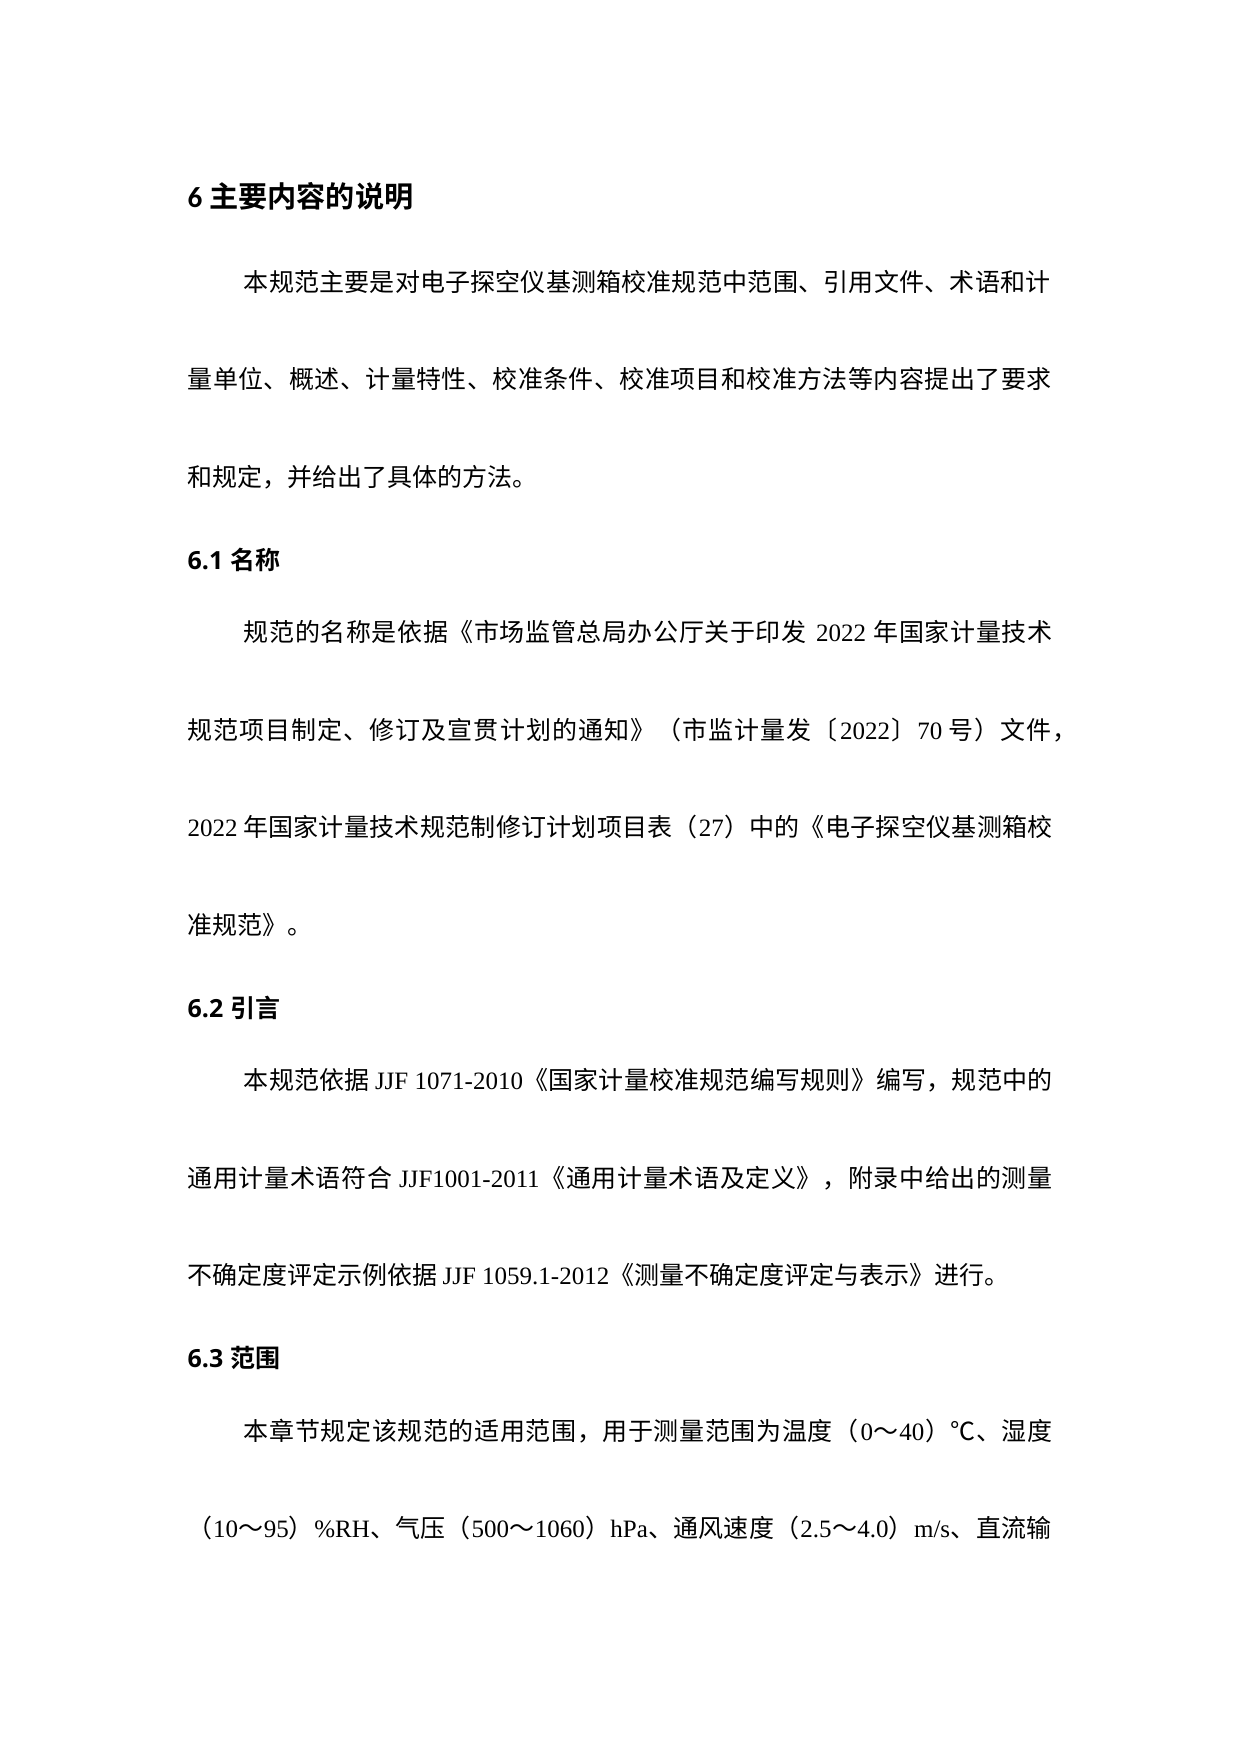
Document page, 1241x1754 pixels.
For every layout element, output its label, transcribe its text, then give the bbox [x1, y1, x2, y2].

text 规范的名称是依据《市场监管总局办公厅关于印发 2022 年国家计量技术规范项目制定、修订及宣贯计划的通知》（市监计量发〔2022〕70号）文件，2022年国家计量技术规范制修订计划项目表（27）中的《电子探空仪基测箱校准规范》。 [187, 598, 1053, 956]
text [187, 1397, 1053, 1559]
text 6.3 范围 [187, 1324, 1053, 1389]
text 本规范依据JJF 1071-2010《国家计量校准规范编写规则》编写，规范中的通用计量术语符合 JJF1001-2011《通用计量术语及定义》，附录中给出的测量不确定度评定示例依据JJF 1059.1-2012《测量不确定度评定与表示》进行。 [187, 1046, 1053, 1306]
text 6.2 引言 [187, 974, 1053, 1039]
text 6.1 名称 [187, 526, 1053, 591]
text 本规范主要是对电子探空仪基测箱校准规范中范围、引用文件、术语和计量单位、概述、计量特性、校准条件、校准项目和校准方法等内容提出了要求和规定，并给出了具体的方法。 [187, 248, 1053, 508]
text 6 主要内容的说明 [187, 162, 1053, 227]
